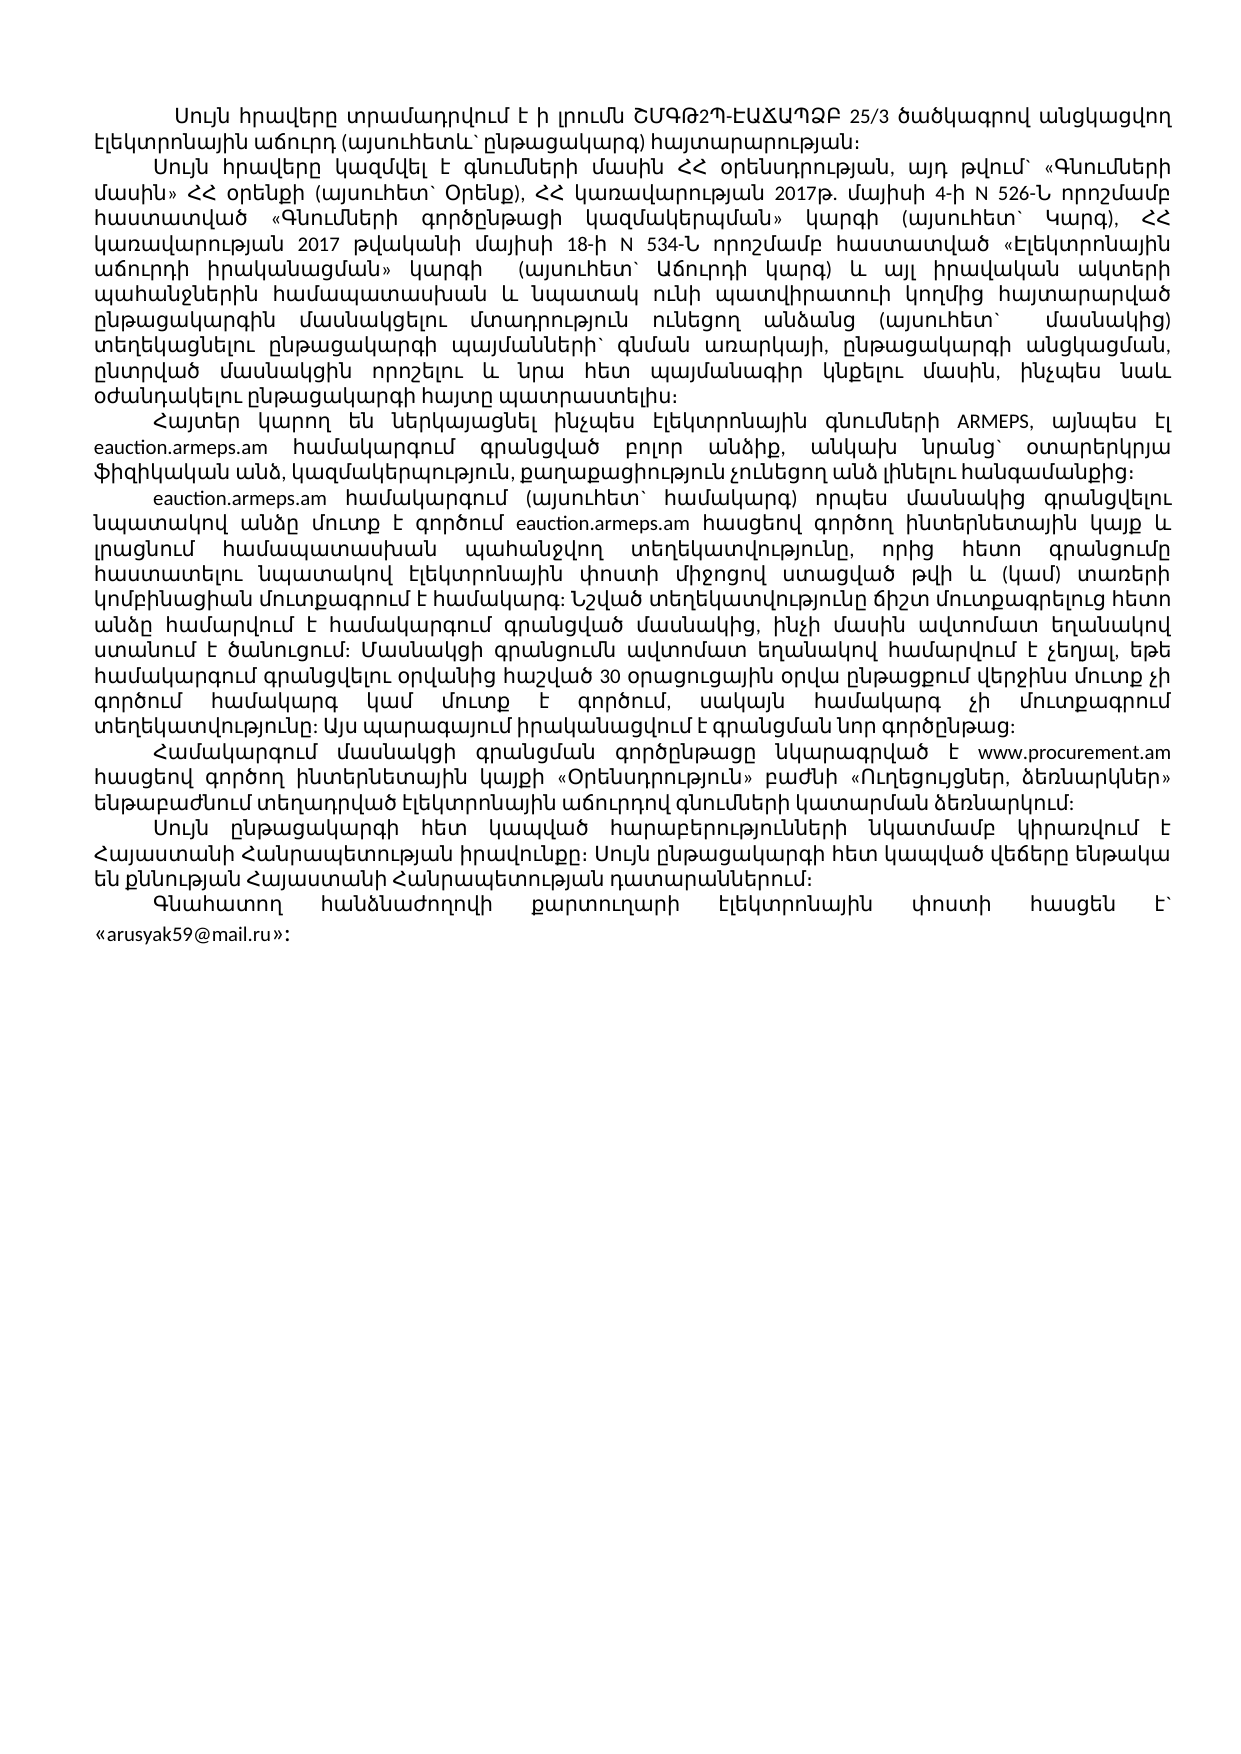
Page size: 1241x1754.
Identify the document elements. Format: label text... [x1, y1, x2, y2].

text Սույն հրավերը կազմվել է գնումների մասին ՀՀ օրենսդրության, այդ թվում` «Գնումների մասին» ՀՀ օրենքի (այսուհետ` Օրենք), ՀՀ կառավարության 2017թ. մայիսի 4-ի N 526-Ն որոշմամբ հաստատված «Գնումների գործընթացի կազմակերպման» կարգի (այսուհետ` Կարգ), ՀՀ կառավարության 2017 թվականի մայիսի 18-ի N 534-Ն որոշմամբ հաստատված «Էլեկտրոնային աճուրդի իրականացման» կարգի (այսուհետ` Աճուրդի կարգ) և այլ իրավական ակտերի պահանջներին համապատասխան և նպատակ ունի պատվիրատուի կողմից հայտարարված ընթացակարգին մասնակցելու մտադրություն ունեցող անձանց (այսուհետ` մասնակից) տեղեկացնելու ընթացակարգի պայմանների` գնման առարկայի, ընթացակարգի անցկացման, ընտրված մասնակցին որոշելու և նրա հետ պայմանագիր կնքելու մասին, ինչպես նաև օժանդակելու ընթացակարգի հայտը պատրաստելիս։ [94, 154, 1171, 409]
text Սույն ընթացակարգի հետ կապված հարաբերությունների նկատմամբ կիրառվում է Հայաստանի Հանրապետության իրավունքը։ Սույն ընթացակարգի հետ կապված վեճերը ենթակա են քննության Հայաստանի Հանրապետության դատարաններում։ [94, 815, 1171, 892]
text Գնահատող հանձնաժողովի քարտուղարի էլեկտրոնային փոստի հասցեն է` «arusyak59@mail.ru»: [94, 892, 1171, 948]
text Հայտեր կարող են ներկայացնել ինչպես էլեկտրոնային գնումների ARMEPS, այնպես էլ eauction.armeps.am համակարգում գրանցված բոլոր անձիք, անկախ նրանց` օտարերկրյա ֆիզիկական անձ, կազմակերպություն, քաղաքացիություն չունեցող անձ լինելու հանգամանքից։ [94, 409, 1171, 485]
text eauction.armeps.am համակարգում (այսուհետ` համակարգ) որպես մասնակից գրանցվելու նպատակով անձը մուտք է գործում eauction.armeps.am հասցեով գործող ինտերնետային կայք և լրացնում համապատասխան պահանջվող տեղեկատվությունը, որից հետո գրանցումը հաստատելու նպատակով էլեկտրոնային փոստի միջոցով ստացված թվի և (կամ) տառերի կոմբինացիան մուտքագրում է համակարգ: Նշված տեղեկատվությունը ճիշտ մուտքագրելուց հետո անձը համարվում է համակարգում գրանցված մասնակից, ինչի մասին ավտոմատ եղանակով ստանում է ծանուցում: Մասնակցի գրանցումն ավտոմատ եղանակով համարվում է չեղյալ, եթե համակարգում գրանցվելու օրվանից հաշված 30 օրացուցային օրվա ընթացքում վերջինս մուտք չի գործում համակարգ կամ մուտք է գործում, սակայն համակարգ չի մուտքագրում տեղեկատվությունը: Այս պարագայում իրականացվում է գրանցման նոր գործընթաց: [94, 485, 1171, 739]
text Համակարգում մասնակցի գրանցման գործընթացը նկարագրված է www.procurement.am հասցեով գործող ինտերնետային կայքի «Օրենսդրություն» բաժնի «Ուղեցույցներ, ձեռնարկներ» ենթաբաժնում տեղադրված էլեկտրոնային աճուրդով գնումների կատարման ձեռնարկում: [94, 739, 1171, 815]
text Սույն հրավերը տրամադրվում է ի լրումն ՇՄԳԹ2Պ-ԷԱՃԱՊՁԲ 25/3 ծածկագրով անցկացվող էլեկտրոնային աճուրդ (այսուհետև` ընթացակարգ) հայտարարության։ [94, 104, 1171, 154]
